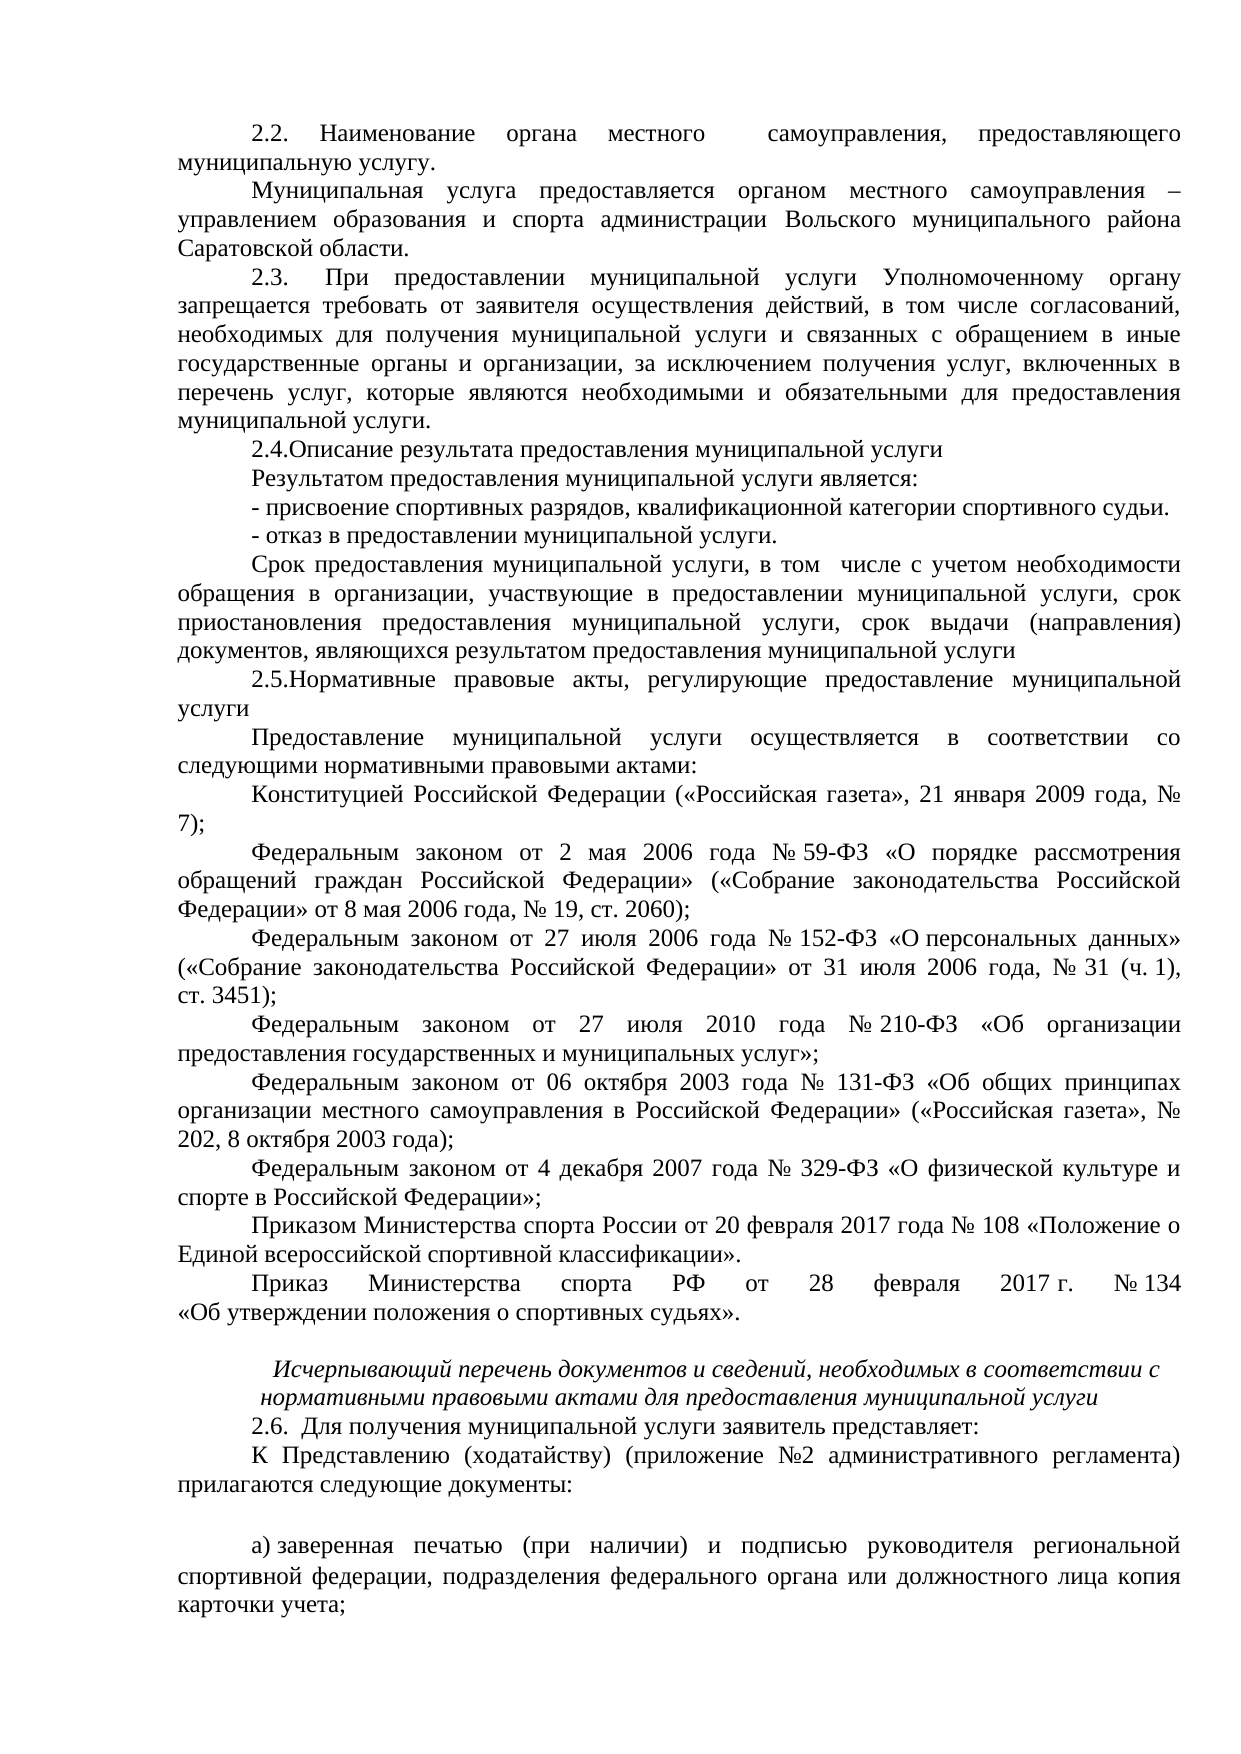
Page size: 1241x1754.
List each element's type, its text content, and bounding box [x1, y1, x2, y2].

text 2.5.Нормативные правовые акты, регулирующие предоставление муниципальной услуги [177, 664, 1181, 722]
text Муниципальная услуга предоставляется органом местного самоуправления – управлением образования и спорта администрации Вольского муниципального района Саратовской области. [177, 176, 1181, 262]
text 2.2. Наименование органа местного самоуправления, предоставляющего муниципальную услугу. [177, 118, 1181, 176]
text Федеральным законом от 2 мая 2006 года № 59-ФЗ «О порядке рассмотрения обращений граждан Российской Федерации» («Собрание законодательства Российской Федерации» от 8 мая 2006 года, № 19, ст. 2060); [177, 837, 1181, 923]
text Федеральным законом от 27 июля 2010 года № 210-ФЗ «Об организации предоставления государственных и муниципальных услуг»; [177, 1009, 1181, 1067]
text Конституцией Российской Федерации («Российская газета», 21 января 2009 года, № 7); [177, 779, 1181, 837]
text 2.6. Для получения муниципальной услуги заявитель представляет: [177, 1411, 1181, 1440]
text Приказом Министерства спорта России от 20 февраля 2017 года № 108 «Положение о Единой всероссийской спортивной классификации». [177, 1211, 1181, 1268]
text Результатом предоставления муниципальной услуги является: [251, 463, 1181, 492]
text а) заверенная печатью (при наличии) и подписью руководителя региональной спортивной федерации, подразделения федерального органа или должностного лица копия карточки учета; [177, 1526, 1181, 1618]
text Федеральным законом от 27 июля 2006 года № 152-ФЗ «О персональных данных» («Собрание законодательства Российской Федерации» от 31 июля 2006 года, № 31 (ч. 1), ст. 3451); [177, 923, 1181, 1009]
text Срок предоставления муниципальной услуги, в том числе с учетом необходимости обращения в организации, участвующие в предоставлении муниципальной услуги, срок приостановления предоставления муниципальной услуги, срок выдачи (направления) документов, являющихся результатом предоставления муниципальной услуги [177, 549, 1181, 664]
text - отказ в предоставлении муниципальной услуги. [177, 521, 1181, 549]
text К Представлению (ходатайству) (приложение №2 административного регламента) прилагаются следующие документы: [177, 1440, 1181, 1497]
text Исчерпывающий перечень документов и сведений, необходимых в соответствии с нормативными правовыми актами для предоставления муниципальной услуги [177, 1354, 1181, 1411]
text Приказ Министерства спорта РФ от 28 февраля 2017 г. № 134 «Об утверждении положения о спортивных судьях». [177, 1268, 1181, 1326]
list При предоставлении муниципальной услуги Уполномоченному органу запрещается требовать от заявителя осуществления действий, в том числе согласований, необходимых для получения муниципальной услуги и связанных с обращением в иные государственные органы и организации, за исключением получения услуг, включенных в перечень услуг, которые являются необходимыми и обязательными для предоставления муниципальной услуги. [177, 262, 1181, 434]
text Федеральным законом от 4 декабря 2007 года № 329-ФЗ «О физической культуре и спорте в Российской Федерации»; [177, 1153, 1181, 1211]
text - присвоение спортивных разрядов, квалификационной категории спортивного судьи. [177, 492, 1181, 521]
text Предоставление муниципальной услуги осуществляется в соответствии со следующими нормативными правовыми актами: [177, 722, 1181, 779]
text Федеральным законом от 06 октября 2003 года № 131-ФЗ «Об общих принципах организации местного самоуправления в Российской Федерации» («Российская газета», № 202, 8 октября 2003 года); [177, 1067, 1181, 1153]
text 2.4.Описание результата предоставления муниципальной услуги [177, 434, 1181, 463]
